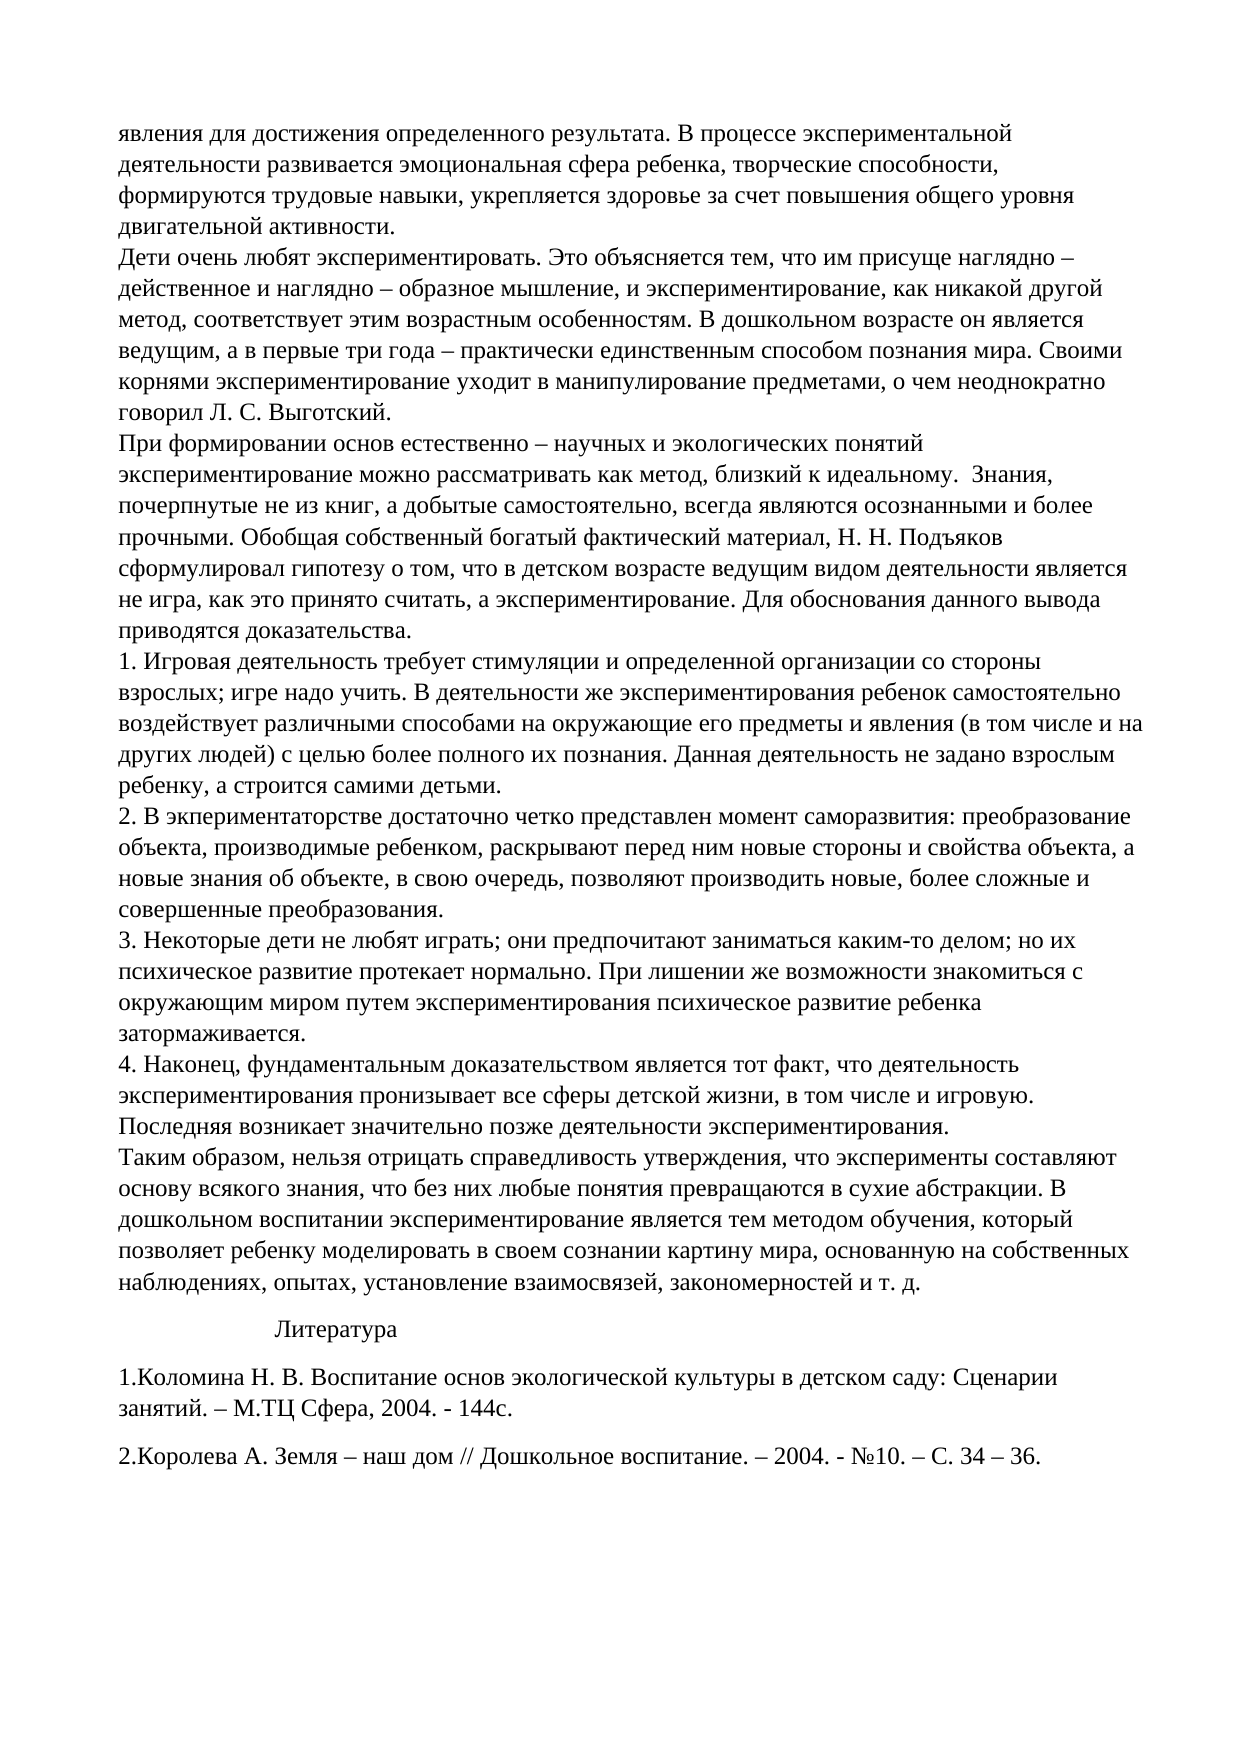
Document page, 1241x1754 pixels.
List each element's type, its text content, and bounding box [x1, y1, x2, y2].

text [118, 118, 1152, 1295]
text 1.Коломина Н. В. Воспитание основ экологической культуры в детском саду: Сценарии занятий. – М.ТЦ Сфера, 2004. - 144с. [118, 1362, 1152, 1422]
text Литература [118, 1314, 1152, 1343]
text 2.Королева А. Земля – наш дом // Дошкольное воспитание. – 2004. - №10. – С. 34 – 36. [118, 1441, 1152, 1469]
